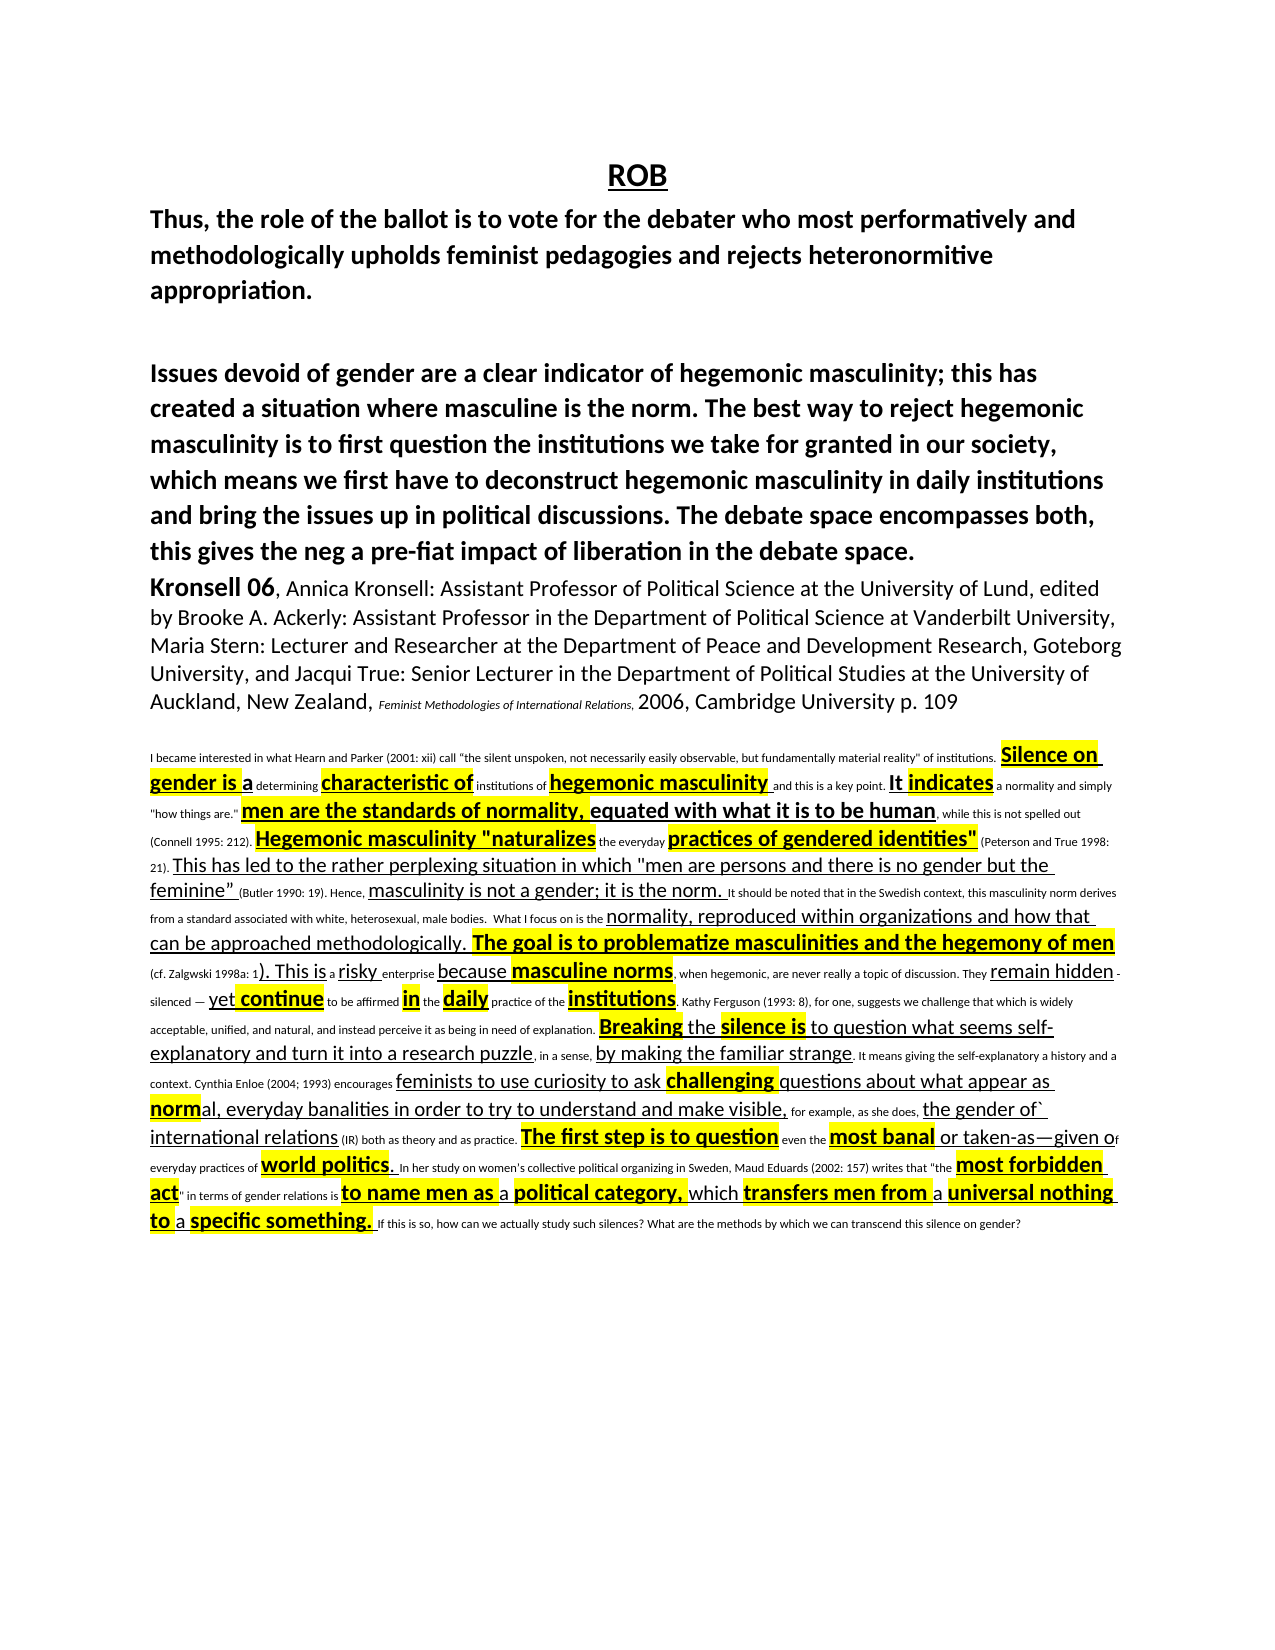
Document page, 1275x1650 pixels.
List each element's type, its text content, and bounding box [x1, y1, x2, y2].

text I became interested in what Hearn and Parker (2001: xii) call “the silent unspoken, not necessarily easily observable, but fundamentally material reality" of institutions. Silence on gender is a determining characteristic of institutions of hegemonic masculinity and this is a key point. It indicates a normality and simply "how things are." men are the standards of normality, equated with what it is to be human, while this is not spelled out (Connell 1995: 212). Hegemonic masculinity "naturalizes the everyday practices of gendered identities" (Peterson and True 1998: 21). This has led to the rather perplexing situation in which "men are persons and there is no gender but the feminine” (Butler 1990: 19). Hence, masculinity is not a gender; it is the norm. It should be noted that in the Swedish context, this masculinity norm derives from a standard associated with white, heterosexual, male bodies. What I focus on is the normality, reproduced within organizations and how that can be approached methodologically. The goal is to problematize masculinities and the hegemony of men (cf. Zalgwski 1998a: 1). This is a risky enterprise because masculine norms, when hegemonic, are never really a topic of discussion. They remain hidden - silenced — yet continue to be affirmed in the daily practice of the institutions. Kathy Ferguson (1993: 8), for one, suggests we challenge that which is widely acceptable, unified, and natural, and instead perceive it as being in need of explanation. Breaking the silence is to question what seems self-explanatory and turn it into a research puzzle, in a sense, by making the familiar strange. It means giving the self-explanatory a history and a context. Cynthia Enloe (2004; 1993) encourages feminists to use curiosity to ask challenging questions about what appear as normal, everyday banalities in order to try to understand and make visible, for example, as she does, the gender of` international relations (IR) both as theory and as practice. The first step is to question even the most banal or taken-as—given of everyday practices of world politics. In her study on women’s collective political organizing in Sweden, Maud Eduards (2002: 157) writes that “the most forbidden act" in terms of gender relations is to name men as a political category, which transfers men from a universal nothing to a specific something. If this is so, how can we actually study such silences? What are the methods by which we can transcend this silence on gender? [150, 740, 1125, 1234]
text Kronsell 06, Annica Kronsell: Assistant Professor of Political Science at the University of Lund, edited by Brooke A. Ackerly: Assistant Professor in the Department of Political Science at Vanderbilt University, Maria Stern: Lecturer and Researcher at the Department of Peace and Development Research, Goteborg University, and Jacqui True: Senior Lecturer in the Department of Political Studies at the University of Auckland, New Zealand, Feminist Methodologies of International Relations, 2006, Cambridge University p. 109 [150, 570, 1125, 715]
subtitle Thus, the role of the ballot is to vote for the debater who most performatively and methodologically upholds feminist pedagogies and rejects heteronormitive appropriation. [150, 202, 1125, 307]
subtitle Issues devoid of gender are a clear indicator of hegemonic masculinity; this has created a situation where masculine is the norm. The best way to reject hegemonic masculinity is to first question the institutions we take for granted in our society, which means we first have to deconstruct hegemonic masculinity in daily institutions and bring the issues up in political discussions. The debate space encompasses both, this gives the neg a pre-fiat impact of liberation in the debate space. [150, 356, 1125, 567]
subtitle ROB [150, 154, 1125, 195]
